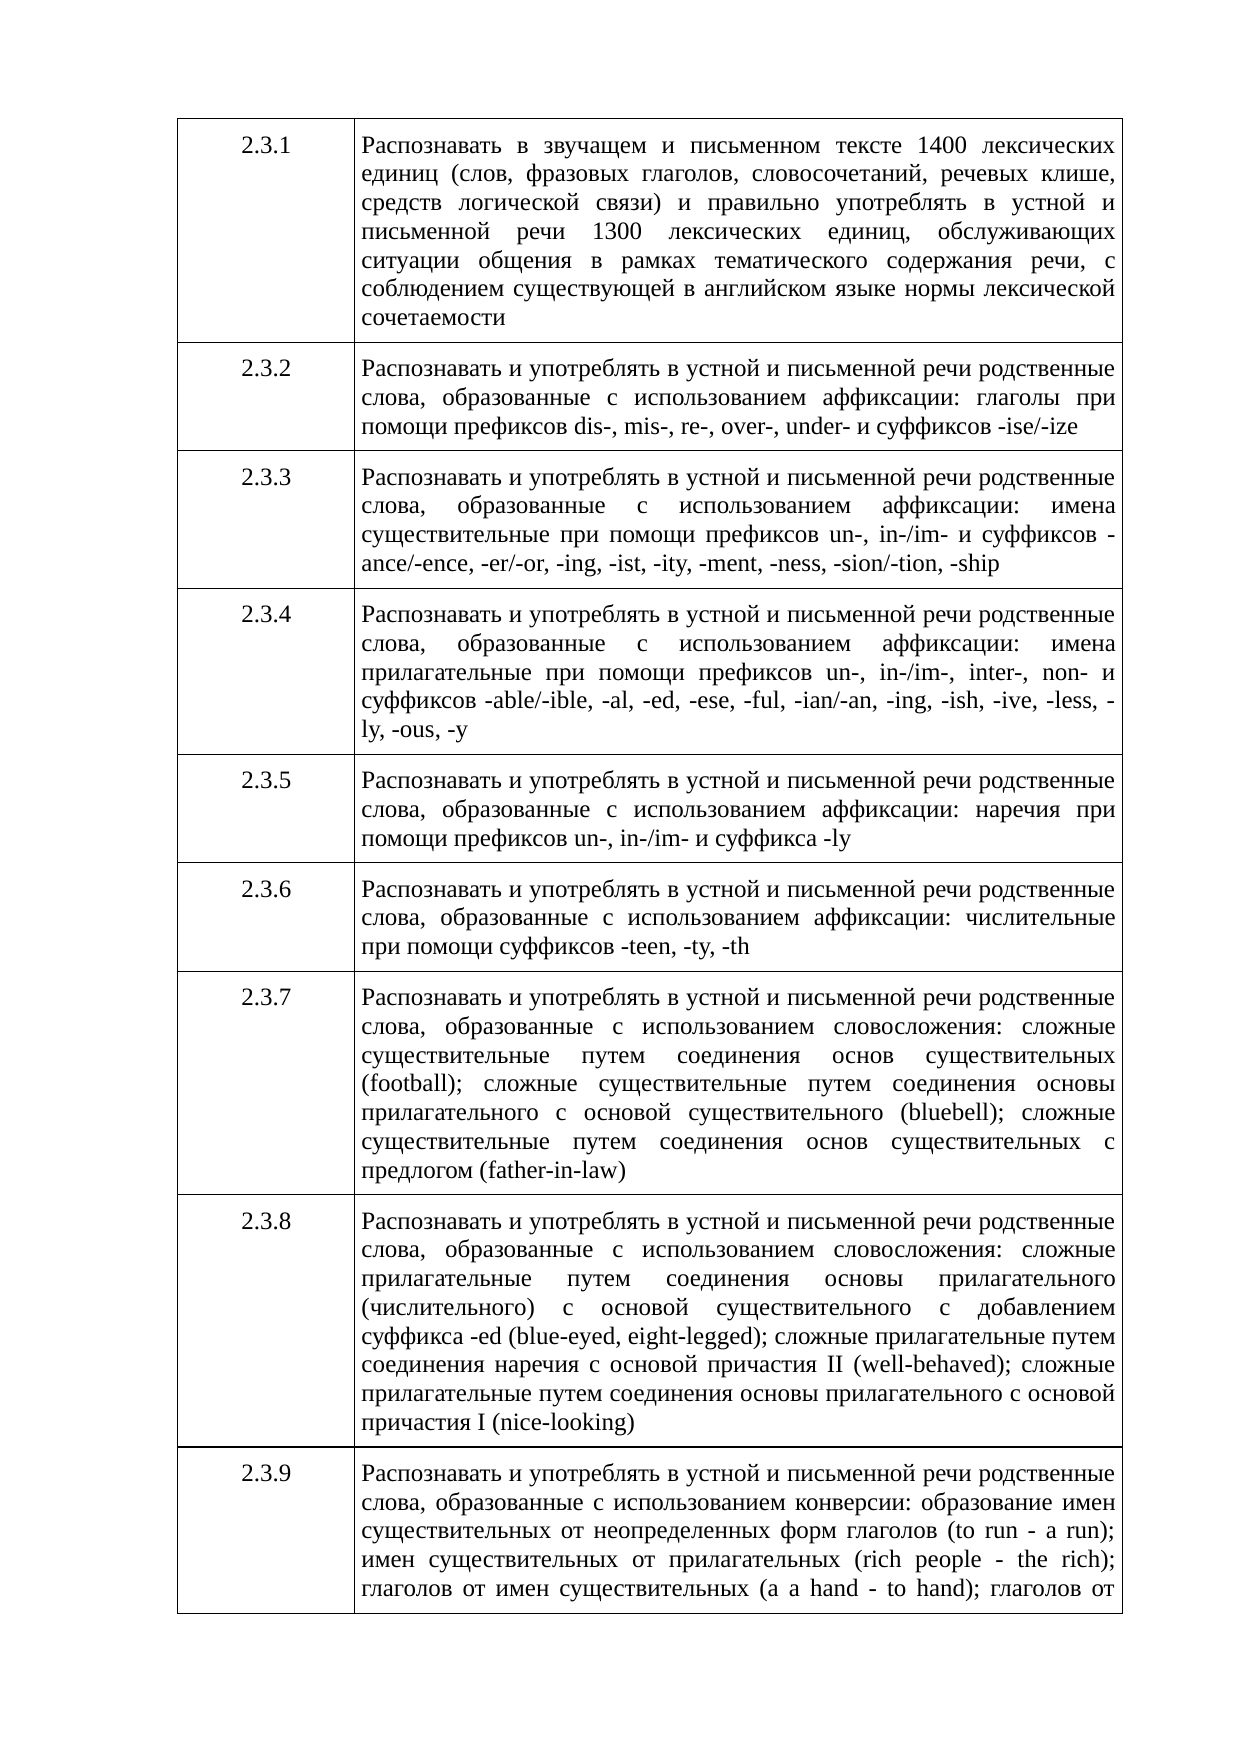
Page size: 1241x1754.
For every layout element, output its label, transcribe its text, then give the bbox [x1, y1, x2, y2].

table_cell 2.3.4 [178, 589, 354, 753]
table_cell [355, 1448, 1122, 1612]
table_cell Распознавать и употреблять в устной и письменной речи родственные слова, образованные с использованием аффиксации: числительные при помощи суффиксов -teen, -ty, -th [355, 863, 1122, 971]
table_cell Распознавать и употреблять в устной и письменной речи родственные слова, образованные с использованием аффиксации: имена существительные при помощи префиксов un-, in-/im- и суффиксов -ance/-ence, -er/-or, -ing, -ist, -ity, -ment, -ness, -sion/-tion, -ship [355, 451, 1122, 587]
table_cell 2.3.3 [178, 451, 354, 587]
table_cell 2.3.9 [178, 1448, 354, 1612]
table_cell Распознавать и употреблять в устной и письменной речи родственные слова, образованные с использованием аффиксации: глаголы при помощи префиксов dis-, mis-, re-, over-, under- и суффиксов -ise/-ize [355, 343, 1122, 450]
table_cell Распознавать и употреблять в устной и письменной речи родственные слова, образованные с использованием аффиксации: наречия при помощи префиксов un-, in-/im- и суффикса -ly [355, 755, 1122, 862]
table_cell 2.3.2 [178, 343, 354, 450]
table_cell 2.3.8 [178, 1195, 354, 1446]
table_cell Распознавать и употреблять в устной и письменной речи родственные слова, образованные с использованием словосложения: сложные прилагательные путем соединения основы прилагательного (числительного) с основой существительного с добавлением суффикса -ed (blue-eyed, eight-legged); сложные прилагательные путем соединения наречия с основой причастия II (well-behaved); сложные прилагательные путем соединения основы прилагательного с основой причастия I (nice-looking) [355, 1195, 1122, 1446]
table_cell 2.3.7 [178, 972, 354, 1194]
table_cell Распознавать в звучащем и письменном тексте 1400 лексических единиц (слов, фразовых глаголов, словосочетаний, речевых клише, средств логической связи) и правильно употреблять в устной и письменной речи 1300 лексических единиц, обслуживающих ситуации общения в рамках тематического содержания речи, с соблюдением существующей в английском языке нормы лексической сочетаемости [355, 119, 1122, 342]
table_cell 2.3.6 [178, 863, 354, 971]
table_cell Распознавать и употреблять в устной и письменной речи родственные слова, образованные с использованием словосложения: сложные существительные путем соединения основ существительных (football); сложные существительные путем соединения основы прилагательного с основой существительного (bluebell); сложные существительные путем соединения основ существительных с предлогом (father-in-law) [355, 972, 1122, 1194]
table_cell Распознавать и употреблять в устной и письменной речи родственные слова, образованные с использованием аффиксации: имена прилагательные при помощи префиксов un-, in-/im-, inter-, non- и суффиксов -able/-ible, -al, -ed, -ese, -ful, -ian/-an, -ing, -ish, -ive, -less, -ly, -ous, -y [355, 589, 1122, 753]
table_cell 2.3.5 [178, 755, 354, 862]
table_cell 2.3.1 [178, 119, 354, 342]
